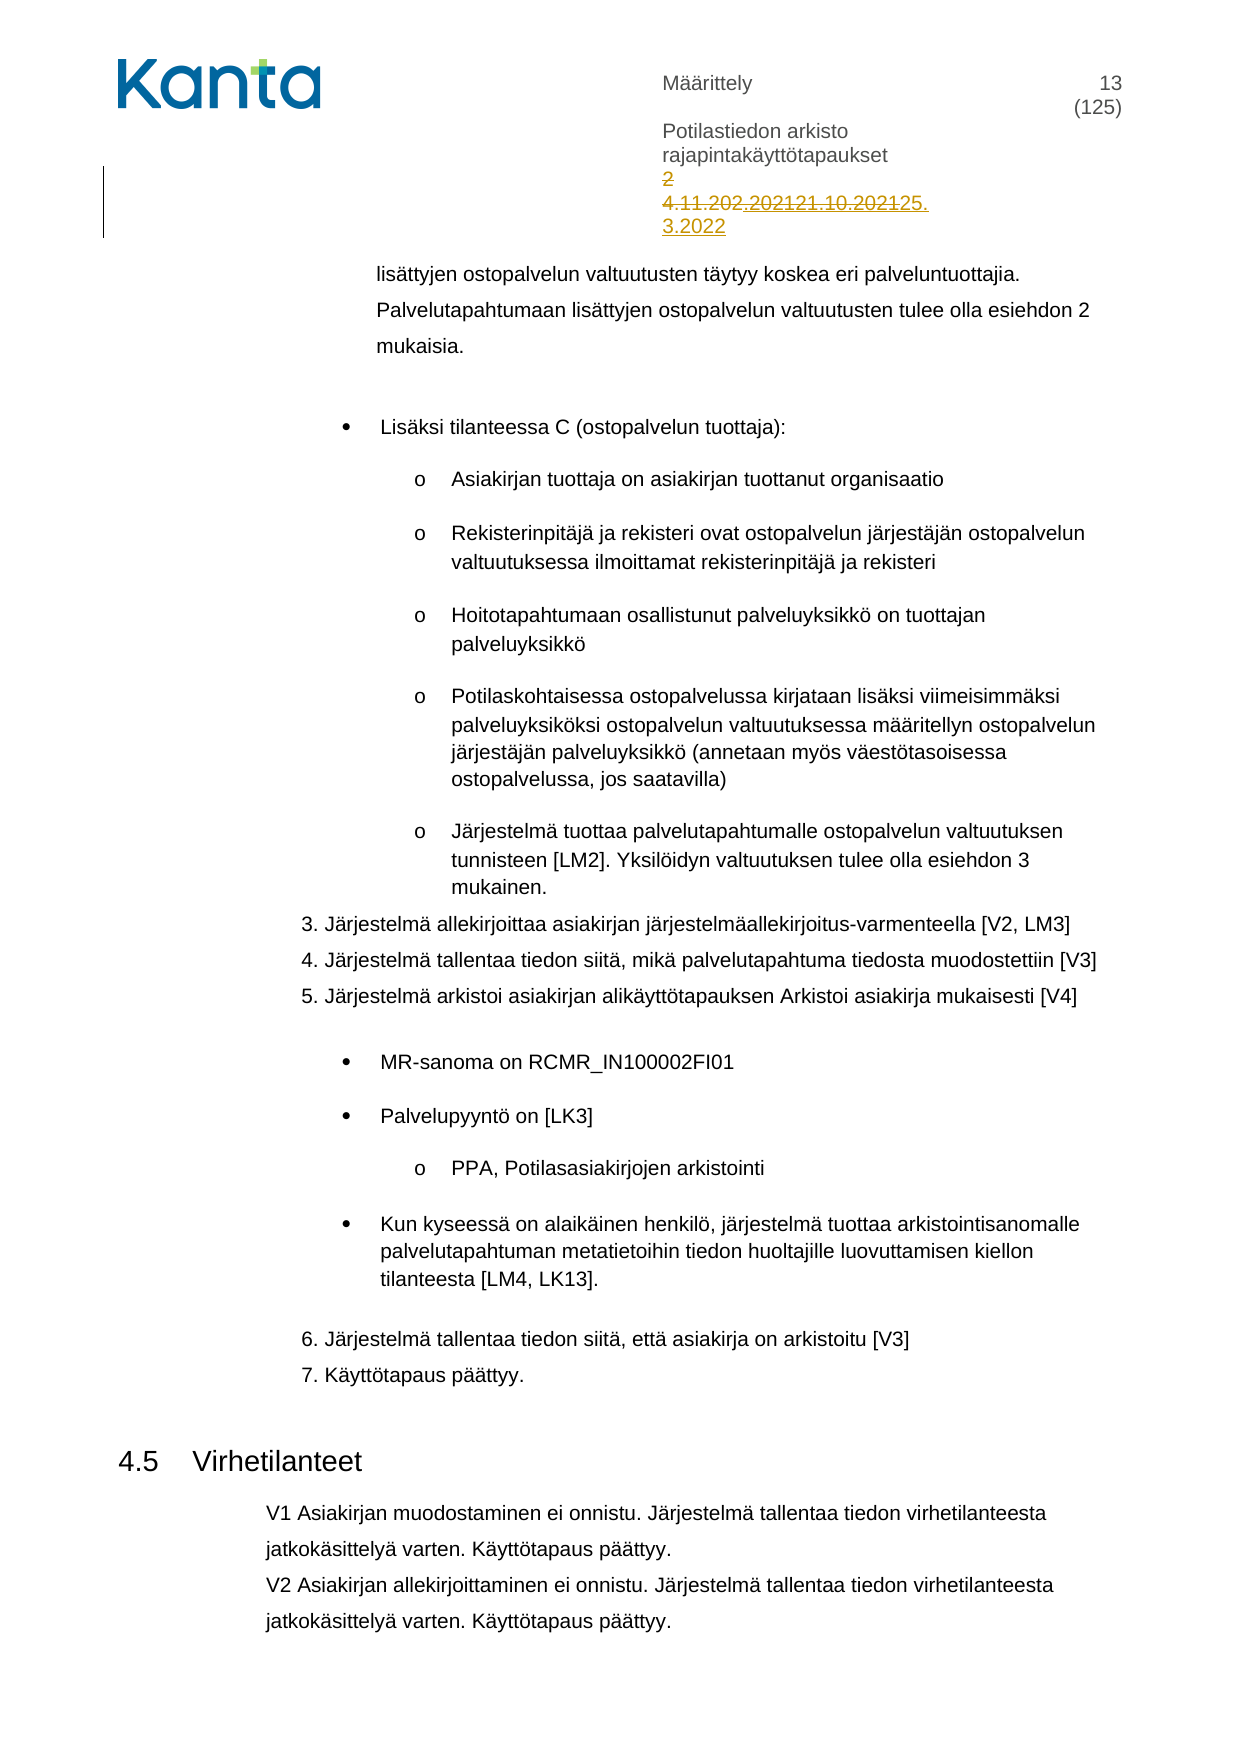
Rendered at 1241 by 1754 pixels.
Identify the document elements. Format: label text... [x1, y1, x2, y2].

list Käyttötapaus päättyy. [301, 1363, 1122, 1387]
list Lisäksi tilanteessa C (ostopalvelun tuottaja): [343, 412, 1122, 439]
list Palvelupyyntö on [LK3] [343, 1101, 1122, 1128]
list Hoitotapahtumaan osallistunut palveluyksikkö on tuottajan palveluyksikkö [414, 601, 1122, 655]
list Järjestelmä tallentaa tiedon siitä, mikä palvelutapahtuma tiedosta muodostettiin [V3] [301, 948, 1122, 972]
list Kun kyseessä on alaikäinen henkilö, järjestelmä tuottaa arkistointisanomalle palvelutapahtuman metatietoihin tiedon huoltajille luovuttamisen kiellon tilanteesta [LM4, LK13]. [343, 1209, 1122, 1290]
list MR-sanoma on RCMR_IN100002FI01 [343, 1047, 1122, 1074]
picture [118, 59, 321, 109]
list Järjestelmä allekirjoittaa asiakirjan järjestelmäallekirjoitus-varmenteella [V2, LM3] [301, 912, 1122, 936]
list PPA, Potilasasiakirjojen arkistointi [414, 1155, 1122, 1182]
subtitle Virhetilanteet [118, 1444, 1122, 1478]
text V1 Asiakirjan muodostaminen ei onnistu. Järjestelmä tallentaa tiedon virhetilanteesta jatkokäsittelyä varten. Käyttötapaus päättyy. [266, 1501, 1122, 1561]
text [376, 262, 1122, 358]
list Järjestelmä tuottaa palvelutapahtumalle ostopalvelun valtuutuksen tunnisteen [LM2]. Yksilöidyn valtuutuksen tulee olla esiehdon 3 mukainen. [414, 818, 1122, 899]
list Järjestelmä arkistoi asiakirjan alikäyttötapauksen Arkistoi asiakirja mukaisesti [V4] [301, 983, 1122, 1007]
list Järjestelmä tallentaa tiedon siitä, että asiakirja on arkistoitu [V3] [301, 1327, 1122, 1351]
list Rekisterinpitäjä ja rekisteri ovat ostopalvelun järjestäjän ostopalvelun valtuutuksessa ilmoittamat rekisterinpitäjä ja rekisteri [414, 520, 1122, 574]
list Potilaskohtaisessa ostopalvelussa kirjataan lisäksi viimeisimmäksi palveluyksiköksi ostopalvelun valtuutuksessa määritellyn ostopalvelun järjestäjän palveluyksikkö (annetaan myös väestötasoisessa ostopalvelussa, jos saatavilla) [414, 682, 1122, 791]
text V2 Asiakirjan allekirjoittaminen ei onnistu. Järjestelmä tallentaa tiedon virhetilanteesta jatkokäsittelyä varten. Käyttötapaus päättyy. [266, 1573, 1122, 1633]
list Asiakirjan tuottaja on asiakirjan tuottanut organisaatio [414, 466, 1122, 493]
